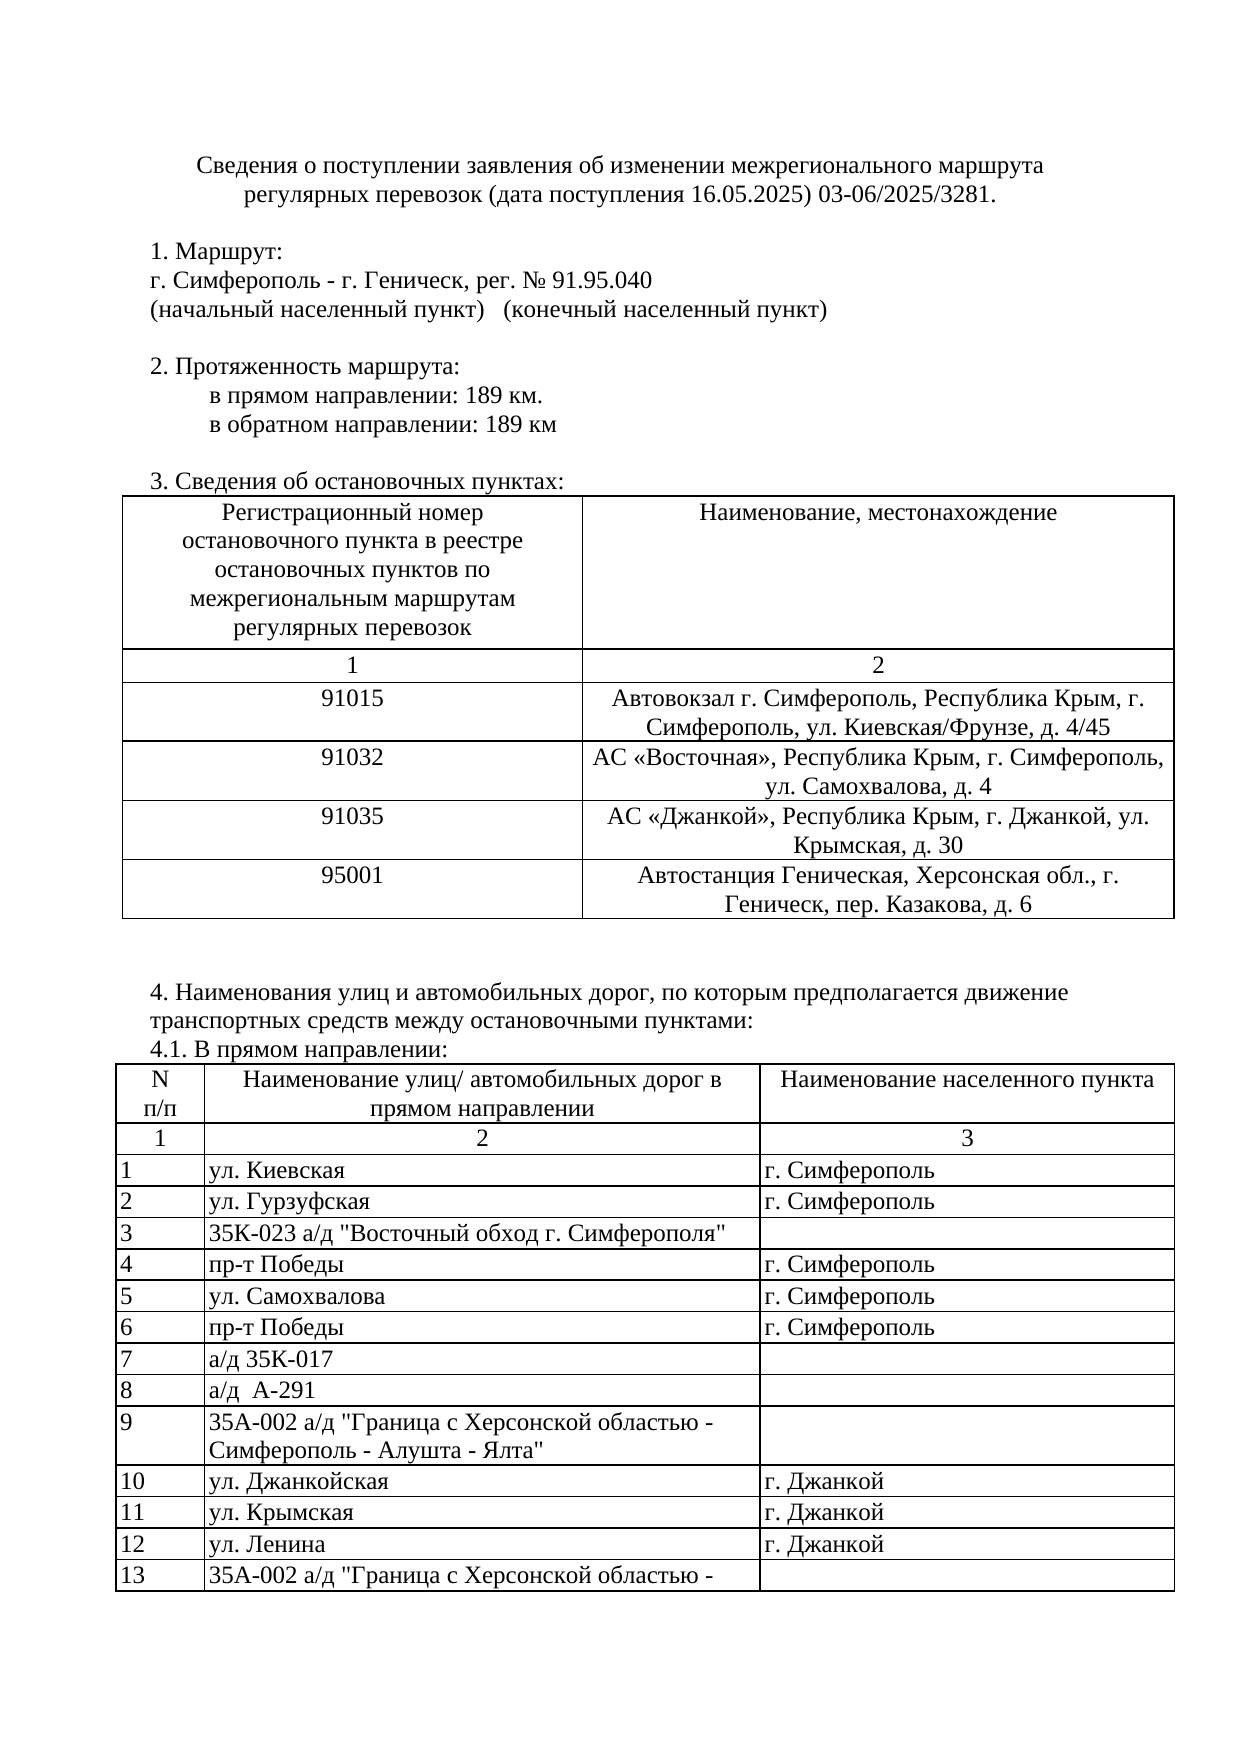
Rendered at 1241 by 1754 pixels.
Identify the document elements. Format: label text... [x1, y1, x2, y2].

text (начальный населенный пункт) (конечный населенный пункт) [150, 294, 1090, 322]
table_cell г. Джанкой [761, 1497, 1174, 1527]
table_cell г. Симферополь [761, 1155, 1174, 1185]
text 2. Протяженность маршрута: [150, 351, 1090, 380]
text в прямом направлении: 189 км. [150, 380, 1090, 409]
table_cell 3 [761, 1124, 1174, 1153]
table_cell а/д А-291 [205, 1375, 759, 1405]
table_cell ул. Ленина [205, 1529, 759, 1558]
table_cell 9 [117, 1407, 204, 1464]
text Сведения о поступлении заявления об изменении межрегионального маршрута регулярных перевозок (дата поступления 16.05.2025) 03-06/2025/3281. [150, 150, 1090, 207]
table_cell 35К-023 а/д "Восточный обход г. Симферополя" [205, 1218, 759, 1248]
text 3. Сведения об остановочных пунктах: [150, 466, 1090, 495]
table_cell 10 [117, 1466, 204, 1496]
table_cell 2 [205, 1124, 759, 1153]
table_cell г. Симферополь [761, 1250, 1174, 1279]
table_cell 13 [117, 1560, 204, 1590]
table_cell [761, 1218, 1174, 1248]
table_cell 1 [123, 650, 582, 681]
table_cell 4 [117, 1250, 204, 1279]
table_cell 3 [117, 1218, 204, 1248]
text 4. Наименования улиц и автомобильных дорог, по которым предполагается движение транспортных средств между остановочными пунктами: [150, 977, 1090, 1034]
table_cell 6 [117, 1312, 204, 1342]
table_cell Автовокзал г. Симферополь, Республика Крым, г. Симферополь, ул. Киевская/Фрунзе, д. 4/45 [583, 683, 1173, 740]
table_cell г. Симферополь [761, 1312, 1174, 1342]
table_cell 2 [583, 650, 1173, 681]
table_cell ул. Джанкойская [205, 1466, 759, 1496]
table_cell 95001 [123, 860, 582, 918]
table_cell АС «Восточная», Республика Крым, г. Симферополь, ул. Самохвалова, д. 4 [583, 742, 1173, 799]
table_cell пр-т Победы [205, 1250, 759, 1279]
table_cell 11 [117, 1497, 204, 1527]
table_header Наименование населенного пункта [761, 1065, 1174, 1122]
table_cell а/д 35К-017 [205, 1344, 759, 1374]
text 1. Маршрут: [150, 236, 1090, 265]
table_cell г. Джанкой [761, 1466, 1174, 1496]
table_cell 91032 [123, 742, 582, 799]
table_cell ул. Киевская [205, 1155, 759, 1185]
table_cell 5 [117, 1281, 204, 1311]
table_cell Автостанция Геническая, Херсонская обл., г. Геническ, пер. Казакова, д. 6 [583, 860, 1173, 918]
table_cell ул. Самохвалова [205, 1281, 759, 1311]
table_cell пр-т Победы [205, 1312, 759, 1342]
table_header N п/п [117, 1065, 204, 1122]
text г. Симферополь - г. Геническ, рег. № 91.95.040 [150, 265, 1090, 294]
table_cell ул. Гурзуфская [205, 1187, 759, 1216]
table_cell 2 [117, 1187, 204, 1216]
table_cell 7 [117, 1344, 204, 1374]
table_cell 8 [117, 1375, 204, 1405]
table_cell г. Джанкой [761, 1529, 1174, 1558]
table_header Наименование, местонахождение [583, 497, 1173, 648]
table_cell 12 [117, 1529, 204, 1558]
table_cell [761, 1407, 1174, 1464]
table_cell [205, 1407, 759, 1464]
table_cell ул. Крымская [205, 1497, 759, 1527]
table_cell 91015 [123, 683, 582, 740]
table_header Наименование улиц/ автомобильных дорог в прямом направлении [205, 1065, 759, 1122]
table_header Регистрационный номер остановочного пункта в реестре остановочных пунктов по межрегиональным маршрутам регулярных перевозок [123, 497, 582, 648]
text в обратном направлении: 189 км [150, 409, 1090, 437]
table_cell г. Симферополь [761, 1281, 1174, 1311]
table_cell 1 [117, 1124, 204, 1153]
table_cell 1 [117, 1155, 204, 1185]
table_cell АС «Джанкой», Республика Крым, г. Джанкой, ул. Крымская, д. 30 [583, 801, 1173, 858]
table_cell 91035 [123, 801, 582, 858]
text 4.1. В прямом направлении: [150, 1034, 1090, 1063]
table_cell [761, 1344, 1174, 1374]
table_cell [205, 1560, 759, 1590]
table_cell [761, 1375, 1174, 1405]
table_cell [761, 1560, 1174, 1590]
table_cell г. Симферополь [761, 1187, 1174, 1216]
